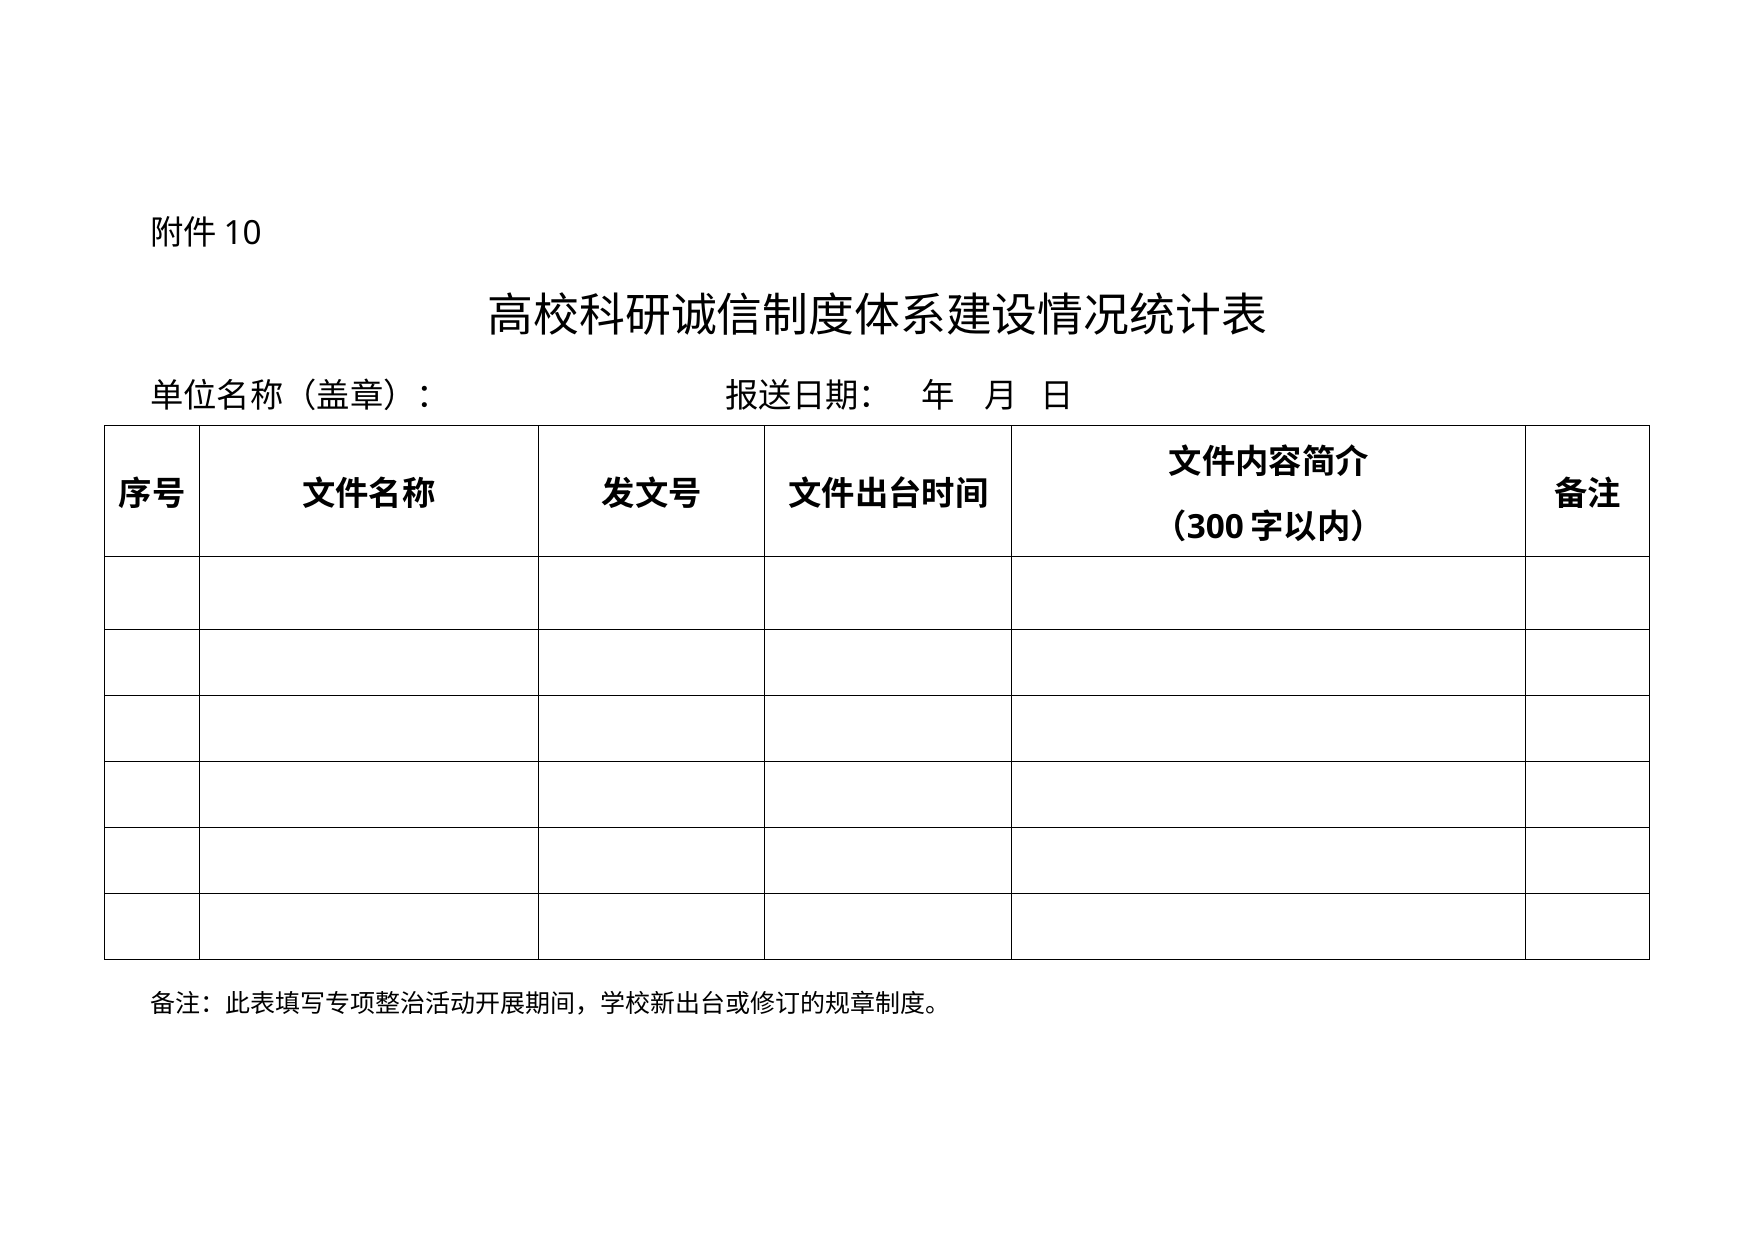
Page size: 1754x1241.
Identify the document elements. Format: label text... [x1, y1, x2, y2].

table_header 文件名称 [200, 426, 538, 556]
table_header 文件出台时间 [765, 426, 1011, 556]
table_cell [1012, 630, 1525, 695]
table_header 发文号 [539, 426, 764, 556]
table_cell [539, 696, 764, 761]
table_cell [105, 762, 199, 827]
table_cell [765, 557, 1011, 629]
table_cell [539, 557, 764, 629]
table_cell [200, 696, 538, 761]
table_cell [105, 696, 199, 761]
text 高校科研诚信制度体系建设情况统计表 [150, 263, 1604, 360]
table_cell [200, 828, 538, 893]
text 备注：此表填写专项整治活动开展期间，学校新出台或修订的规章制度。 [150, 969, 1604, 1034]
table_cell [1526, 557, 1649, 629]
text 单位名称（盖章）： 报送日期： 年 月 日 [150, 360, 1604, 425]
table_cell [1012, 828, 1525, 893]
table_cell [105, 557, 199, 629]
table_cell [1526, 894, 1649, 959]
table_cell [539, 894, 764, 959]
table_cell [200, 894, 538, 959]
table_cell [1526, 696, 1649, 761]
table_cell [1526, 828, 1649, 893]
table_header 文件内容简介 （300字以内） [1012, 426, 1525, 556]
table_cell [1012, 894, 1525, 959]
table_cell [539, 828, 764, 893]
table_cell [539, 630, 764, 695]
table_cell [105, 630, 199, 695]
table_cell [200, 630, 538, 695]
table_cell [105, 828, 199, 893]
table_cell [765, 696, 1011, 761]
table_cell [1012, 557, 1525, 629]
table_cell [1526, 762, 1649, 827]
table_cell [1012, 762, 1525, 827]
table_cell [105, 894, 199, 959]
table_cell [1526, 630, 1649, 695]
table_header 备注 [1526, 426, 1649, 556]
table_cell [200, 557, 538, 629]
table_cell [765, 630, 1011, 695]
table_cell [765, 894, 1011, 959]
table_cell [200, 762, 538, 827]
table_cell [1012, 696, 1525, 761]
text 附件10 [150, 198, 1604, 263]
table_header 序号 [105, 426, 199, 556]
table_cell [539, 762, 764, 827]
table_cell [765, 762, 1011, 827]
table_cell [765, 828, 1011, 893]
